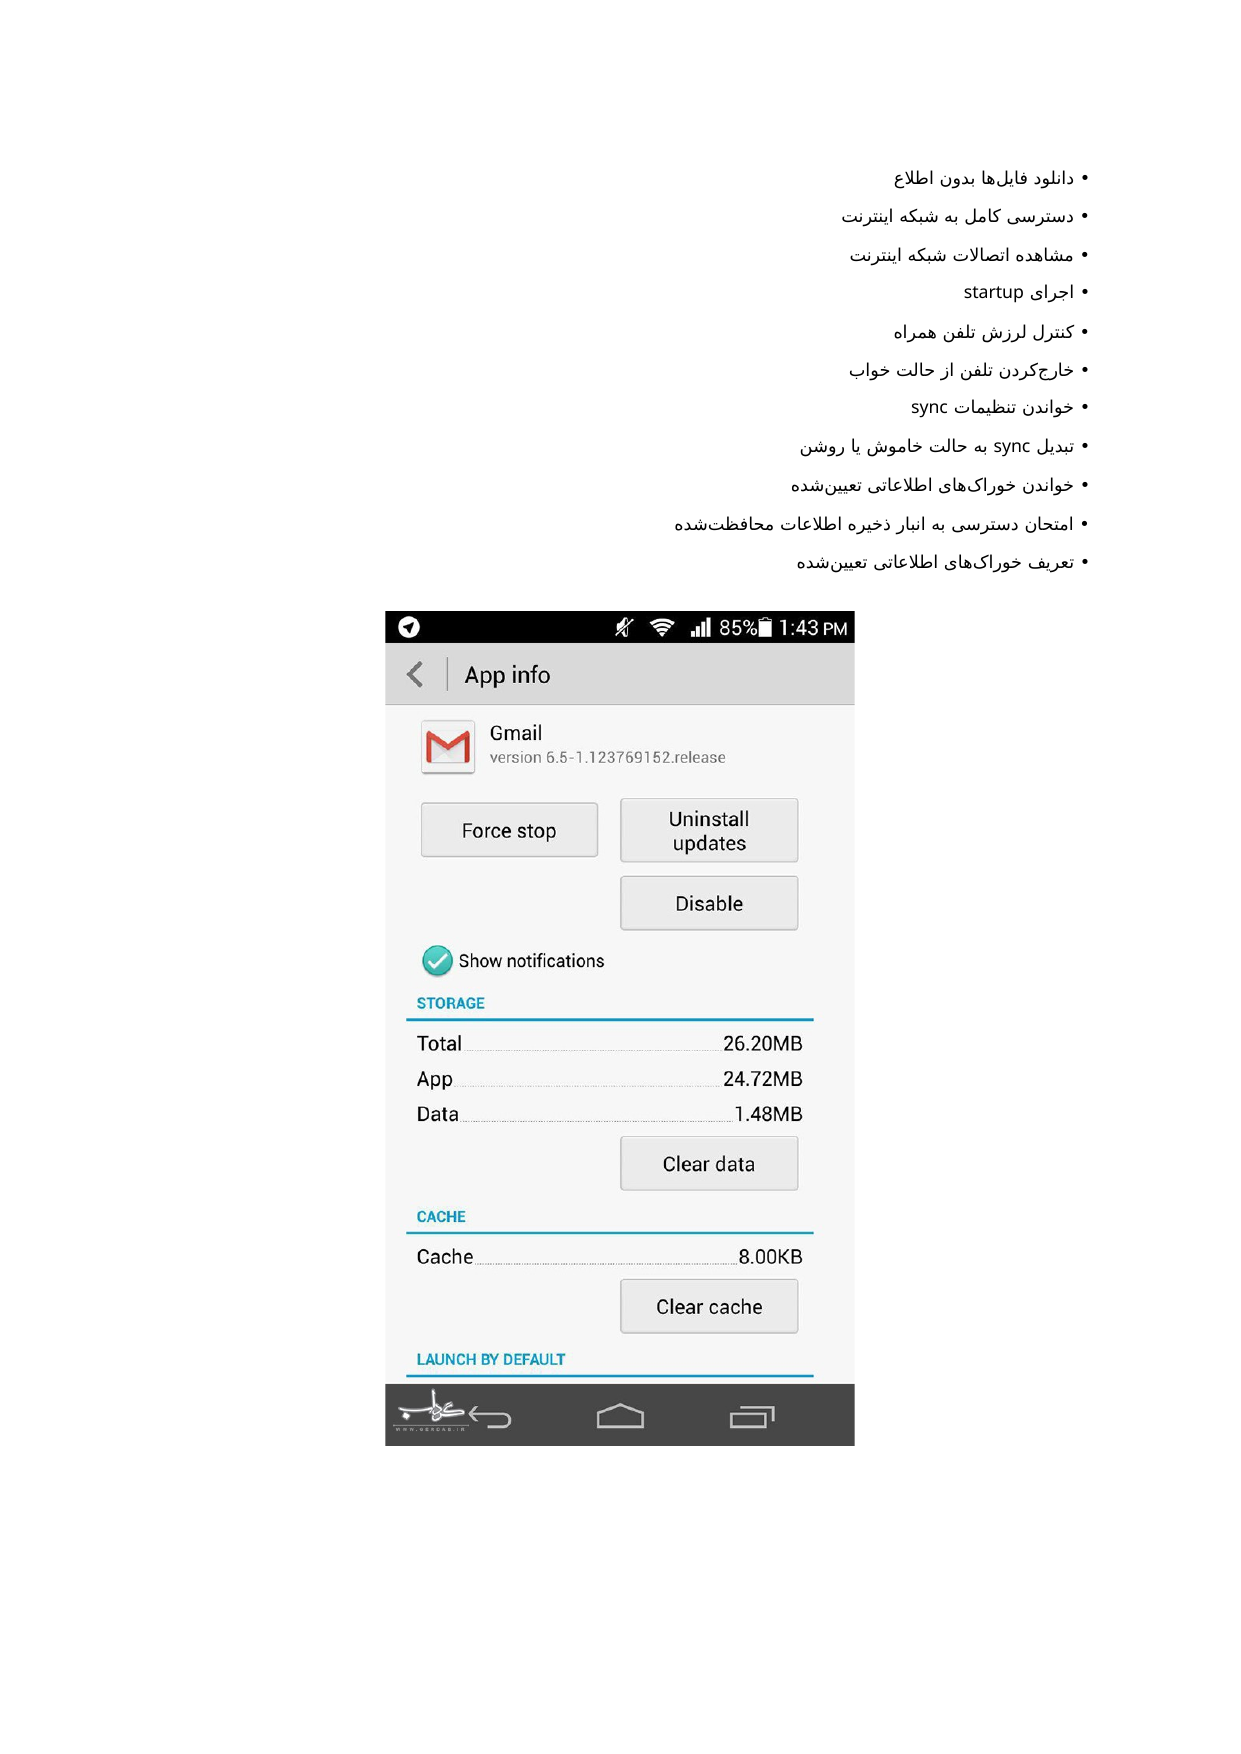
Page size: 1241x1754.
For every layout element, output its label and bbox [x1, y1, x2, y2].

text [150, 150, 1090, 611]
picture [385, 611, 855, 1446]
